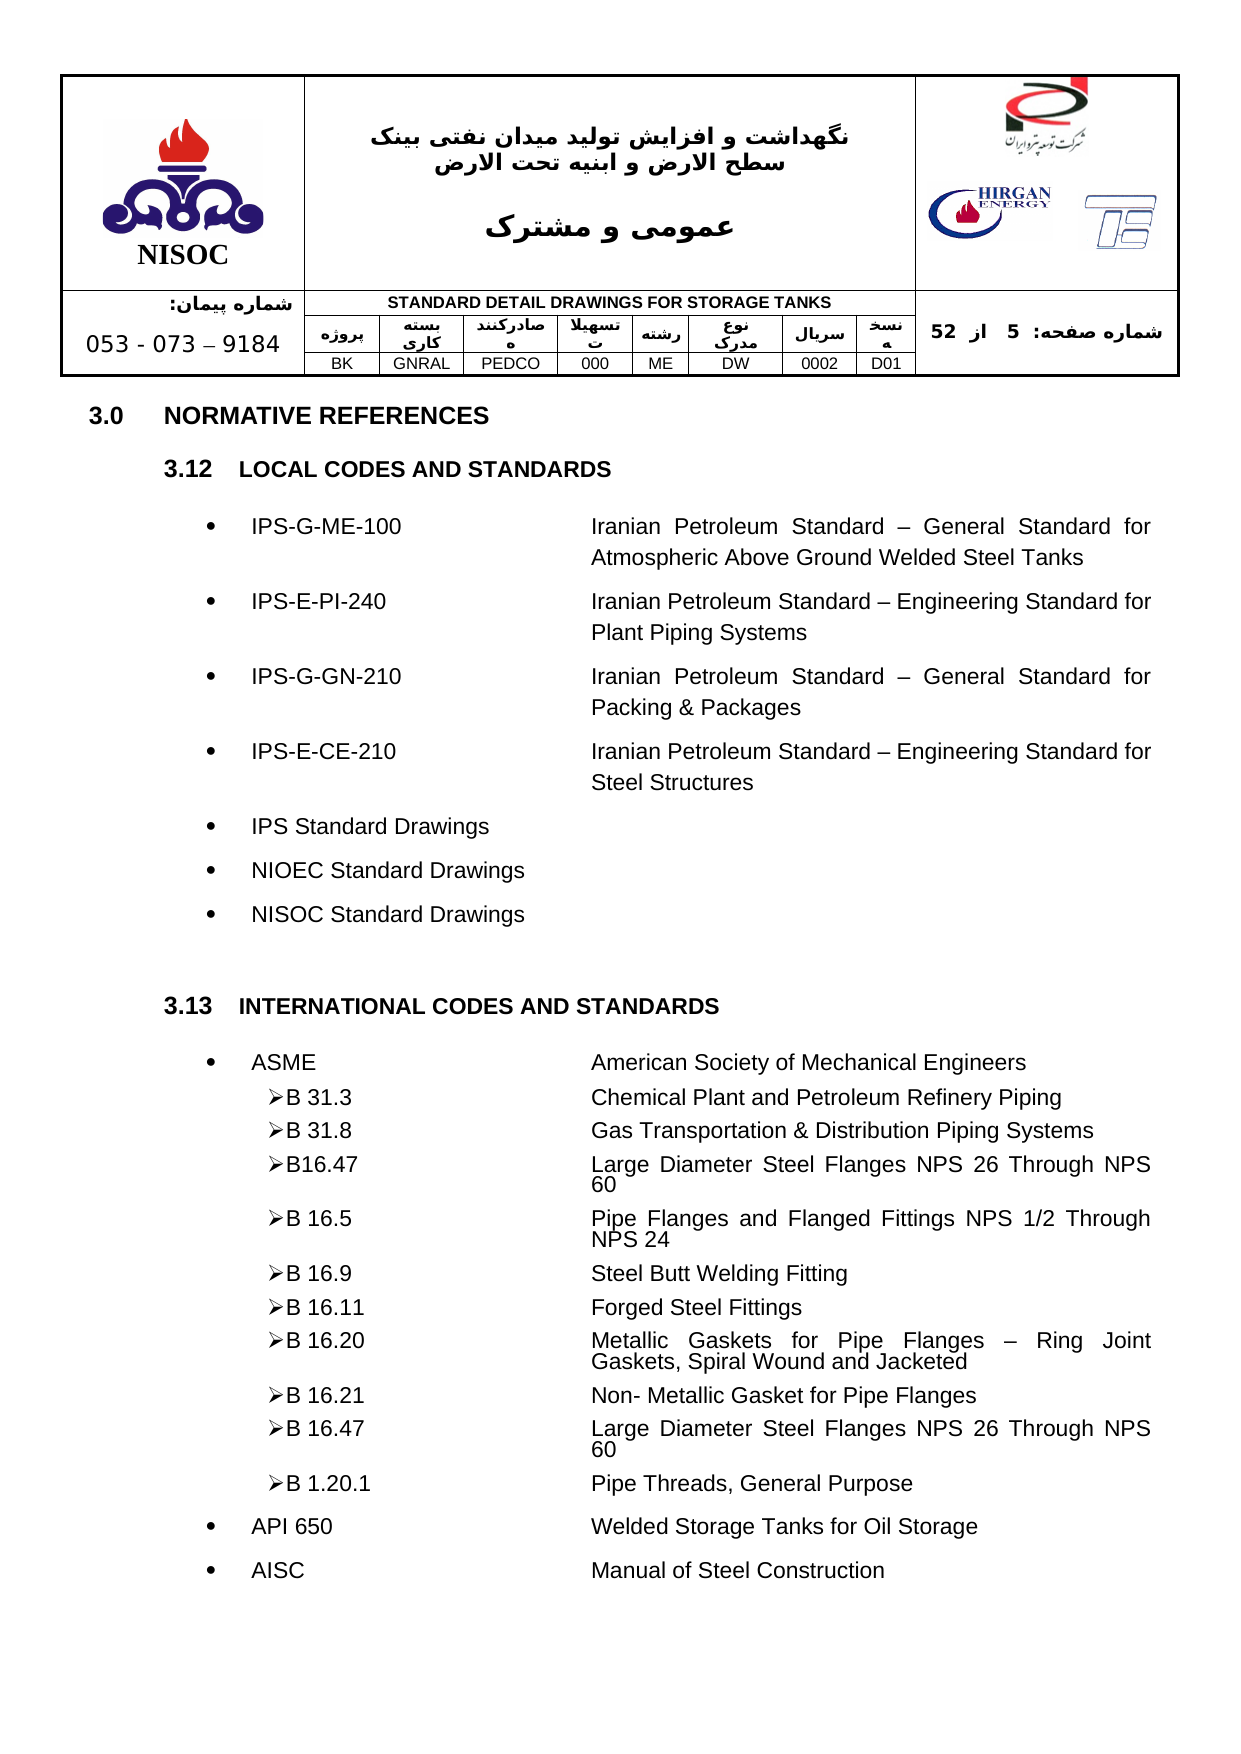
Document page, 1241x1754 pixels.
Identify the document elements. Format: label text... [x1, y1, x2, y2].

list NISOC Standard Drawings [207, 896, 1152, 927]
list B 16.21 Non- Metallic Gasket for Pipe Flanges [267, 1386, 1152, 1407]
list IPS Standard Drawings [207, 808, 1152, 839]
list IPS-E-PI-240 Iranian Petroleum Standard – Engineering Standard for Plant Piping Systems [207, 583, 1152, 646]
list IPS-G-ME-100 Iranian Petroleum Standard – General Standard for Atmospheric Above Ground Welded Steel Tanks [207, 508, 1152, 571]
list IPS-E-CE-210 Iranian Petroleum Standard – Engineering Standard for Steel Structures [207, 733, 1152, 796]
list B 16.47 Large Diameter Steel Flanges NPS 26 Through NPS 60 [267, 1420, 1152, 1462]
list B16.47 Large Diameter Steel Flanges NPS 26 Through NPS 60 [267, 1155, 1152, 1197]
list B 16.11 Forged Steel Fittings [267, 1298, 1152, 1319]
list AISC Manual of Steel Construction [207, 1552, 1152, 1583]
list B 16.20 Metallic Gaskets for Pipe Flanges – Ring Joint Gaskets, Spiral Wound and Jacketed [267, 1332, 1152, 1374]
picture [1005, 77, 1089, 157]
list B 31.3 Chemical Plant and Petroleum Refinery Piping [267, 1088, 1152, 1109]
list API 650 Welded Storage Tanks for Oil Storage [207, 1508, 1152, 1539]
list NORMATIVE REFERENCES [89, 401, 1152, 429]
list IPS-G-GN-210 Iranian Petroleum Standard – General Standard for Packing & Packages [207, 658, 1152, 721]
picture [926, 181, 1054, 241]
list B 16.9 Steel Butt Welding Fitting [267, 1265, 1152, 1286]
list NIOEC Standard Drawings [207, 852, 1152, 883]
list B 16.5 Pipe Flanges and Flanged Fittings NPS 1/2 Through NPS 24 [267, 1210, 1152, 1252]
list B 31.8 Gas Transportation & Distribution Piping Systems [267, 1122, 1152, 1143]
subtitle Local Codes and Standards [164, 454, 1152, 483]
list B 1.20.1 Pipe Threads, General Purpose [267, 1475, 1152, 1496]
list ASME American Society of Mechanical Engineers [207, 1044, 1152, 1076]
picture [102, 119, 264, 238]
subtitle International Codes and Standards [164, 991, 1152, 1019]
